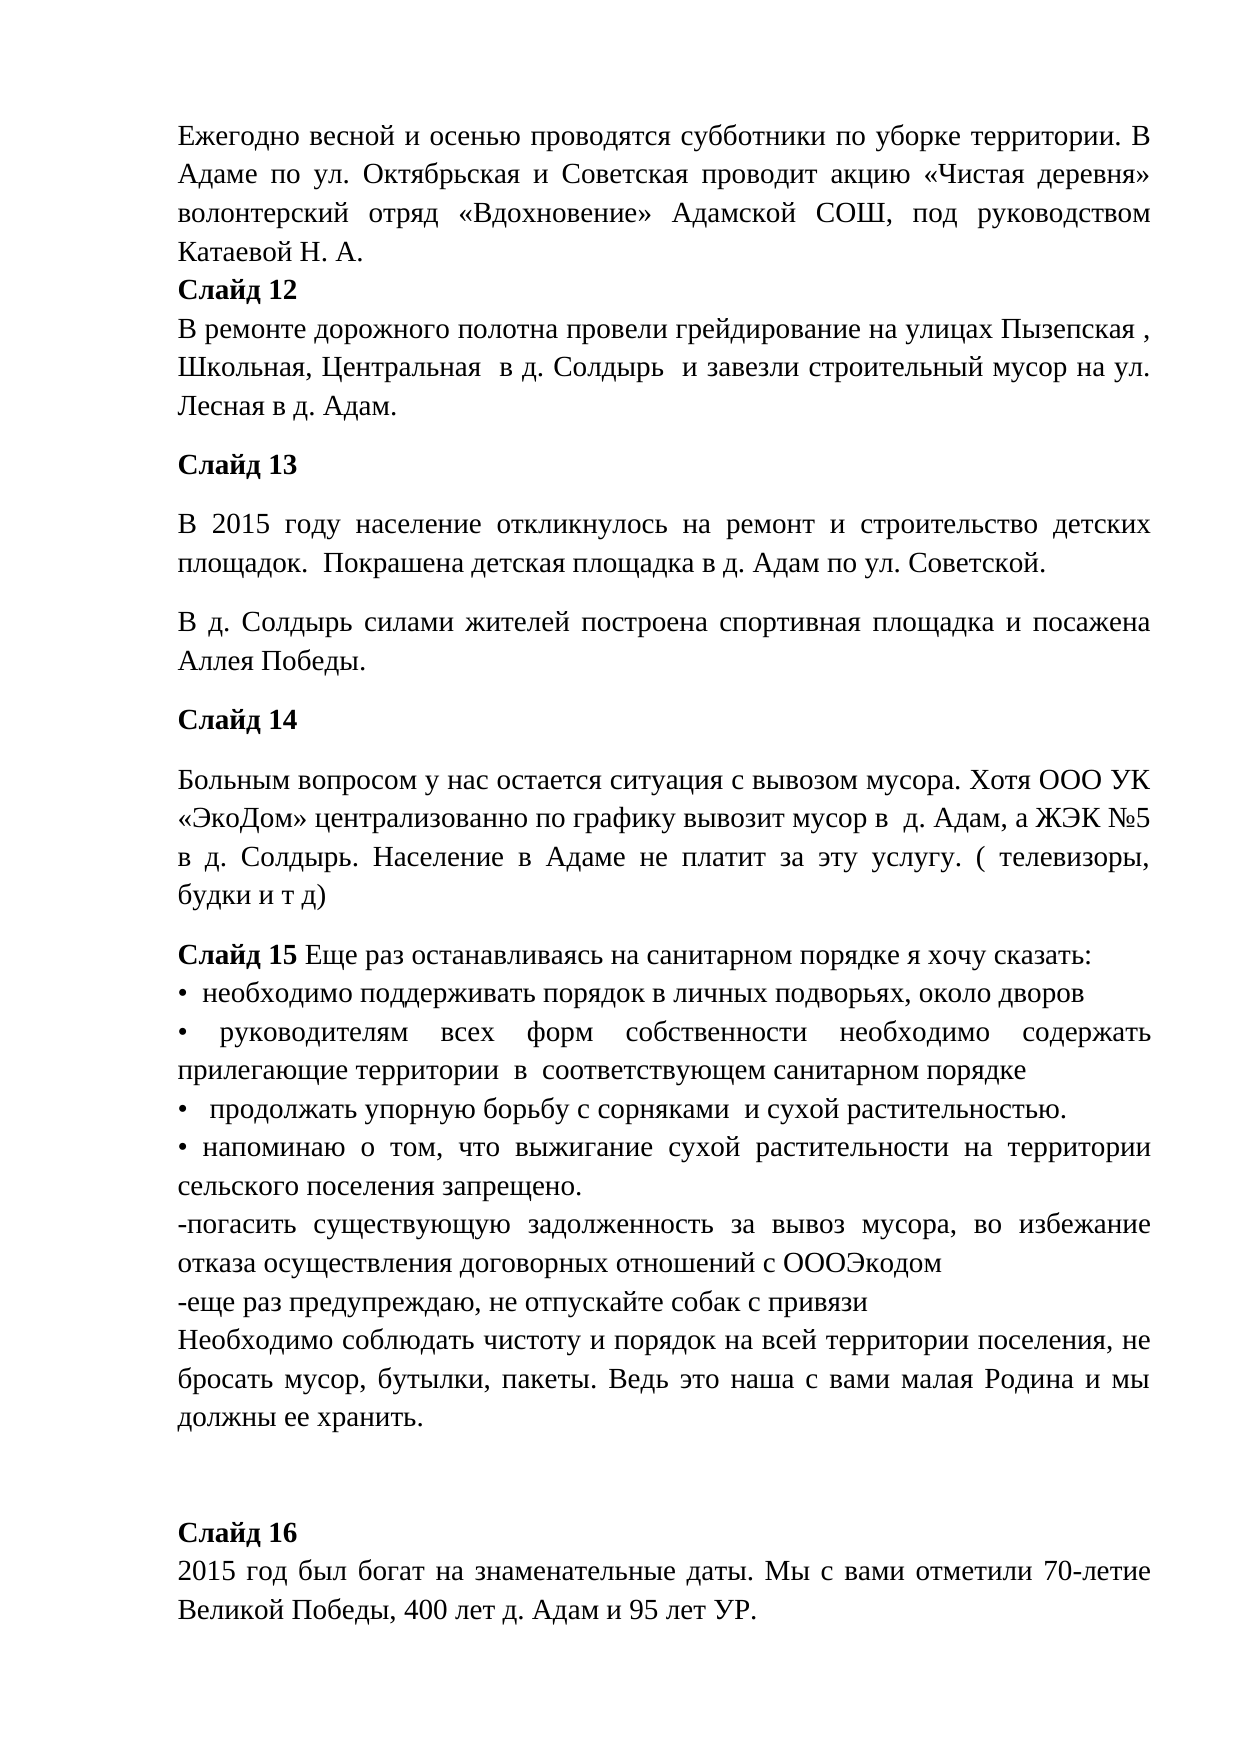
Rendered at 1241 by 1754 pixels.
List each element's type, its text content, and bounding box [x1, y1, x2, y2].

text Необходимо соблюдать чистоту и порядок на всей территории поселения, не бросать мусор, бутылки, пакеты. Ведь это наша с вами малая Родина и мы должны ее хранить. [177, 1322, 1152, 1433]
text Слайд 14 [177, 702, 1152, 736]
text • руководителям всех форм собственности необходимо содержать прилегающие территории в соответствующем санитарном порядке [177, 1014, 1152, 1086]
text • необходимо поддерживать порядок в личных подворьях, около дворов [177, 975, 1152, 1009]
text В д. Солдырь силами жителей построена спортивная площадка и посажена Аллея Победы. [177, 604, 1152, 677]
text Слайд 12 [177, 272, 1152, 306]
text • напоминаю о том, что выжигание сухой растительности на территории сельского поселения запрещено. [177, 1129, 1152, 1202]
text -еще раз предупреждаю, не отпускайте собак с привязи [177, 1284, 1152, 1317]
text Слайд 13 [177, 447, 1152, 481]
text Слайд 16 [177, 1515, 1152, 1548]
text В 2015 году население откликнулось на ремонт и строительство детских площадок. Покрашена детская площадка в д. Адам по ул. Советской. [177, 507, 1152, 579]
text Ежегодно весной и осенью проводятся субботники по уборке территории. В Адаме по ул. Октябрьская и Советская проводит акцию «Чистая деревня» волонтерский отряд «Вдохновение» Адамской СОШ, под руководством Катаевой Н. А. [177, 118, 1152, 267]
text В ремонте дорожного полотна провели грейдирование на улицах Пызепская , Школьная, Центральная в д. Солдырь и завезли строительный мусор на ул. Лесная в д. Адам. [177, 311, 1152, 421]
text • продолжать упорную борьбу с сорняками и сухой растительностью. [177, 1091, 1152, 1124]
text -погасить существующую задолженность за вывоз мусора, во избежание отказа осуществления договорных отношений с ОООЭкодом [177, 1207, 1152, 1279]
text Больным вопросом у нас остается ситуация с вывозом мусора. Хотя ООО УК «ЭкоДом» централизованно по графику вывозит мусор в д. Адам, а ЖЭК №5 в д. Солдырь. Население в Адаме не платит за эту услугу. ( телевизоры, будки и т д) [177, 762, 1152, 911]
text 2015 год был богат на знаменательные даты. Мы с вами отметили 70-летие Великой Победы, 400 лет д. Адам и 95 лет УР. [177, 1553, 1152, 1626]
text Слайд 15 Еще раз останавливаясь на санитарном порядке я хочу сказать: [177, 937, 1152, 970]
